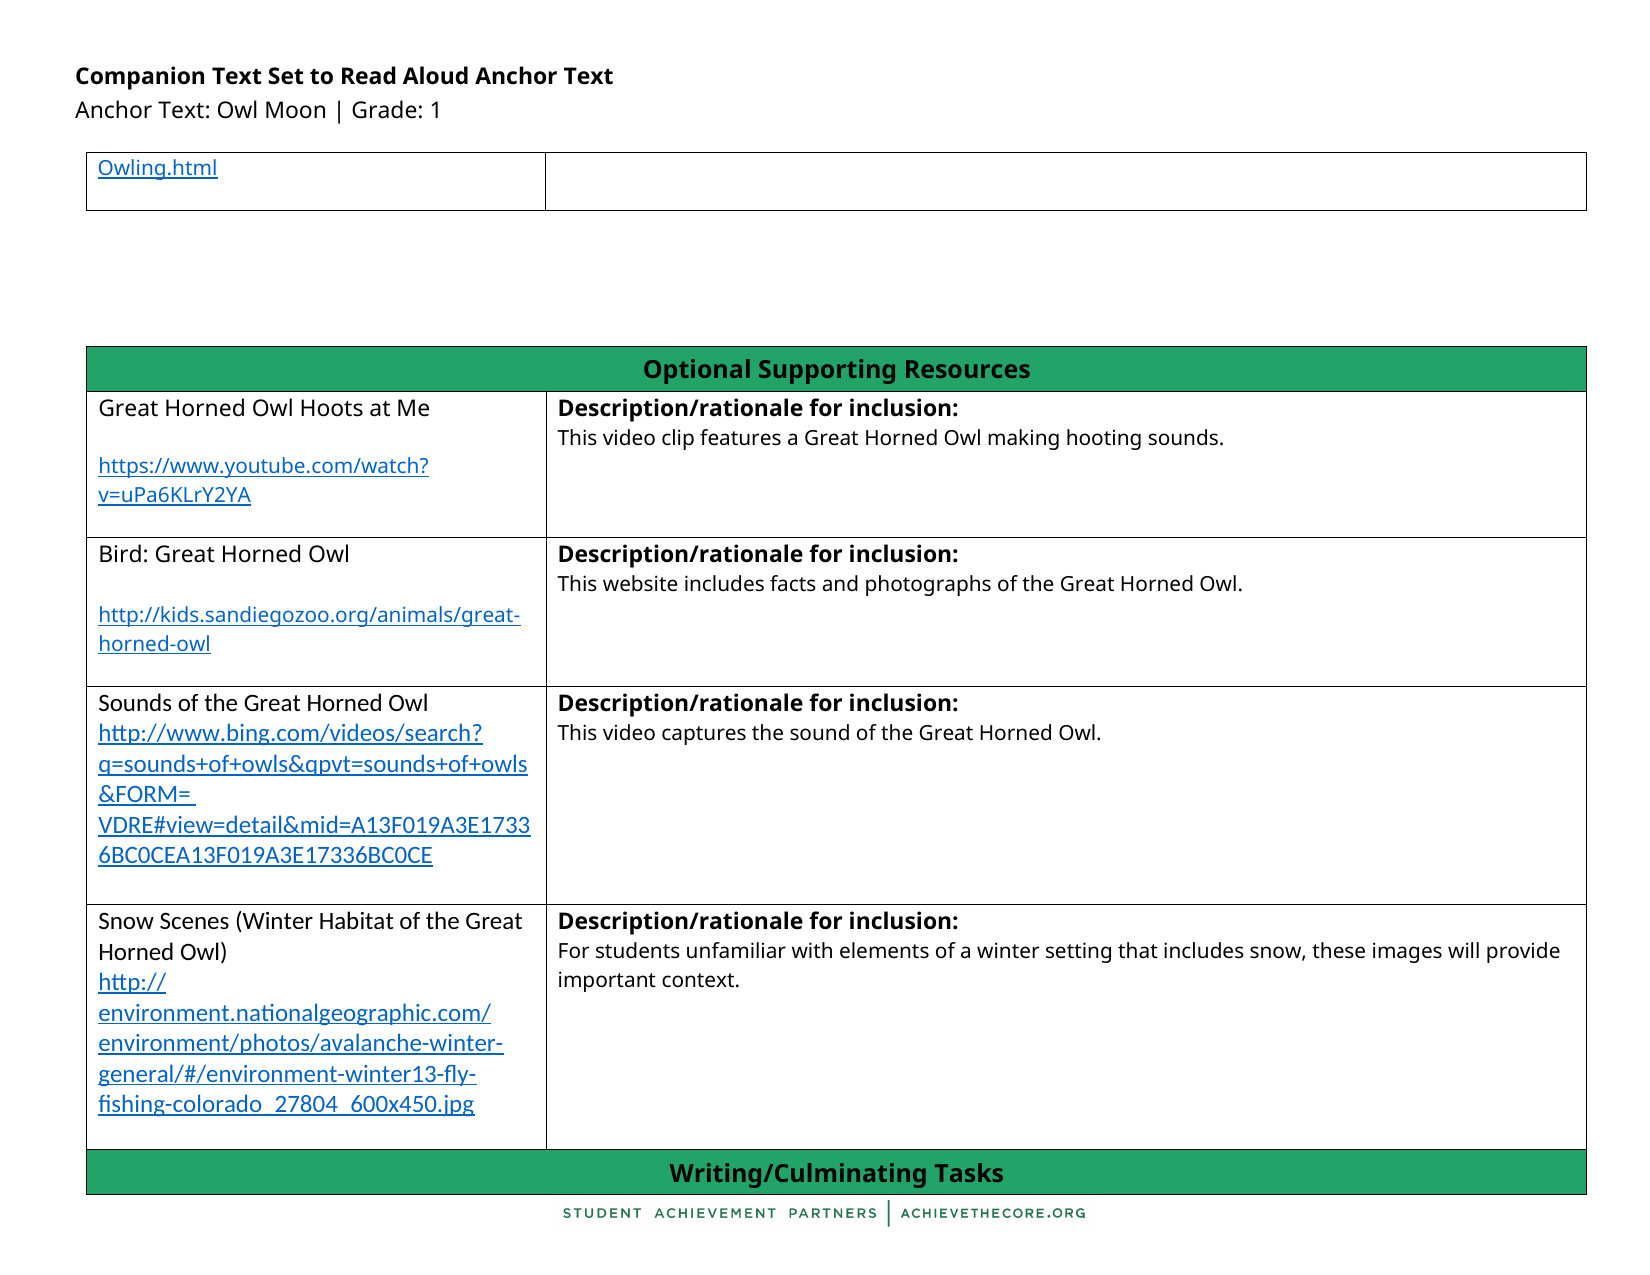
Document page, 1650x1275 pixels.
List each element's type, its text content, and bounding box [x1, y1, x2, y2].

table_cell Description/rationale for inclusion: This website includes facts and photographs of the Great Horned Owl. [547, 538, 1586, 686]
table_cell Snow Scenes (Winter Habitat of the Great Horned Owl) http://environment.nationalgeographic.com/environment/photos/avalanche-winter-general/#/environment-winter13-fly-fishing-colorado_27804_600x450.jpg [87, 905, 546, 1149]
table_cell Description/rationale for inclusion: This video clip features a Great Horned Owl making hooting sounds. [547, 392, 1586, 537]
table_cell Sounds of the Great Horned Owl http://www.bing.com/videos/search?q=sounds+of+owls&qpvt=sounds+of+owls&FORM= VDRE#view=detail&mid=A13F019A3E17336BC0CEA13F019A3E17336BC0CE [87, 687, 546, 904]
table_cell Writing/Culminating Tasks [87, 1150, 1586, 1194]
table_cell Description/rationale for inclusion: For students unfamiliar with elements of a winter setting that includes snow, these images will provide important context. [547, 905, 1586, 1149]
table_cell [87, 153, 545, 210]
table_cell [546, 153, 1586, 210]
picture [551, 1196, 1099, 1230]
table_cell Great Horned Owl Hoots at Me https://www.youtube.com/watch?v=uPa6KLrY2YA [87, 392, 546, 537]
table_cell Bird: Great Horned Owl http://kids.sandiegozoo.org/animals/great-horned-owl [87, 538, 546, 686]
table_header Optional Supporting Resources [87, 347, 1586, 391]
table_cell Description/rationale for inclusion: This video captures the sound of the Great Horned Owl. [547, 687, 1586, 904]
